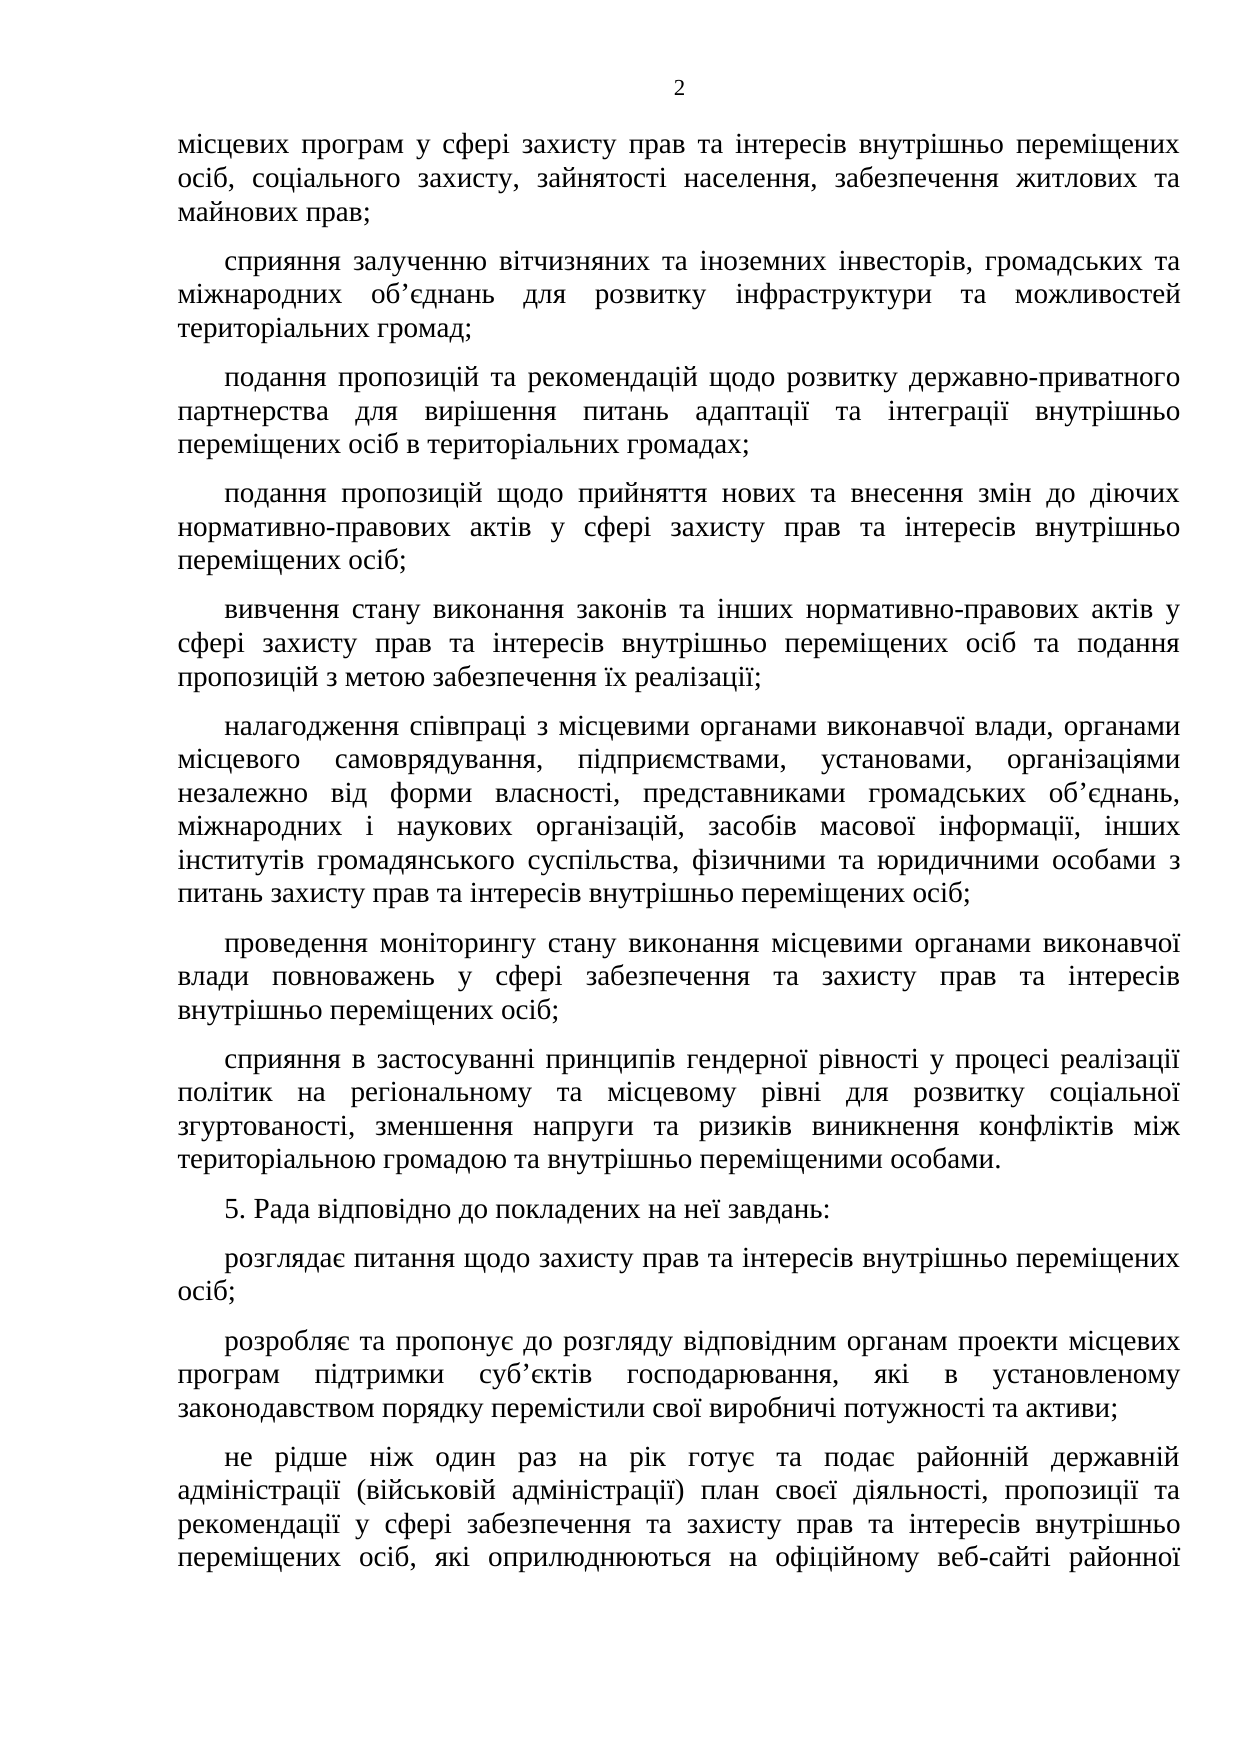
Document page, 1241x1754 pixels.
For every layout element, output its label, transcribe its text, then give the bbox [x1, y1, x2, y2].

text розробляє та пропонує до розгляду відповідним органам проекти місцевих програм підтримки суб’єктів господарювання, які в установленому законодавством порядку перемістили свої виробничі потужності та активи; [177, 1323, 1181, 1423]
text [177, 127, 1181, 227]
text налагодження співпраці з місцевими органами виконавчої влади, органами місцевого самоврядування, підприємствами, установами, організаціями незалежно від форми власності, представниками громадських об’єднань, міжнародних і наукових організацій, засобів масової інформації, інших інститутів громадянського суспільства, фізичними та юридичними особами з питань захисту прав та інтересів внутрішньо переміщених осіб; [177, 708, 1181, 909]
text проведення моніторингу стану виконання місцевими органами виконавчої влади повноважень у сфері забезпечення та захисту прав та інтересів внутрішньо переміщених осіб; [177, 925, 1181, 1025]
text подання пропозицій та рекомендацій щодо розвитку державно-приватного партнерства для вирішення питань адаптації та інтеграції внутрішньо переміщених осіб в територіальних громадах; [177, 359, 1181, 460]
text розглядає питання щодо захисту прав та інтересів внутрішньо переміщених осіб; [177, 1240, 1181, 1307]
text сприяння в застосуванні принципів гендерної рівності у процесі реалізації політик на регіональному та місцевому рівні для розвитку соціальної згуртованості, зменшення напруги та ризиків виникнення конфліктів між територіальною громадою та внутрішньо переміщеними особами. [177, 1041, 1181, 1175]
text вивчення стану виконання законів та інших нормативно-правових актів у сфері захисту прав та інтересів внутрішньо переміщених осіб та подання пропозицій з метою забезпечення їх реалізації; [177, 592, 1181, 692]
text подання пропозицій щодо прийняття нових та внесення змін до діючих нормативно-правових актів у сфері захисту прав та інтересів внутрішньо переміщених осіб; [177, 475, 1181, 576]
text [177, 1439, 1181, 1573]
text сприяння залученню вітчизняних та іноземних інвесторів, громадських та міжнародних об’єднань для розвитку інфраструктури та можливостей територіальних громад; [177, 243, 1181, 343]
text 5. Рада відповідно до покладених на неї завдань: [177, 1191, 1181, 1224]
